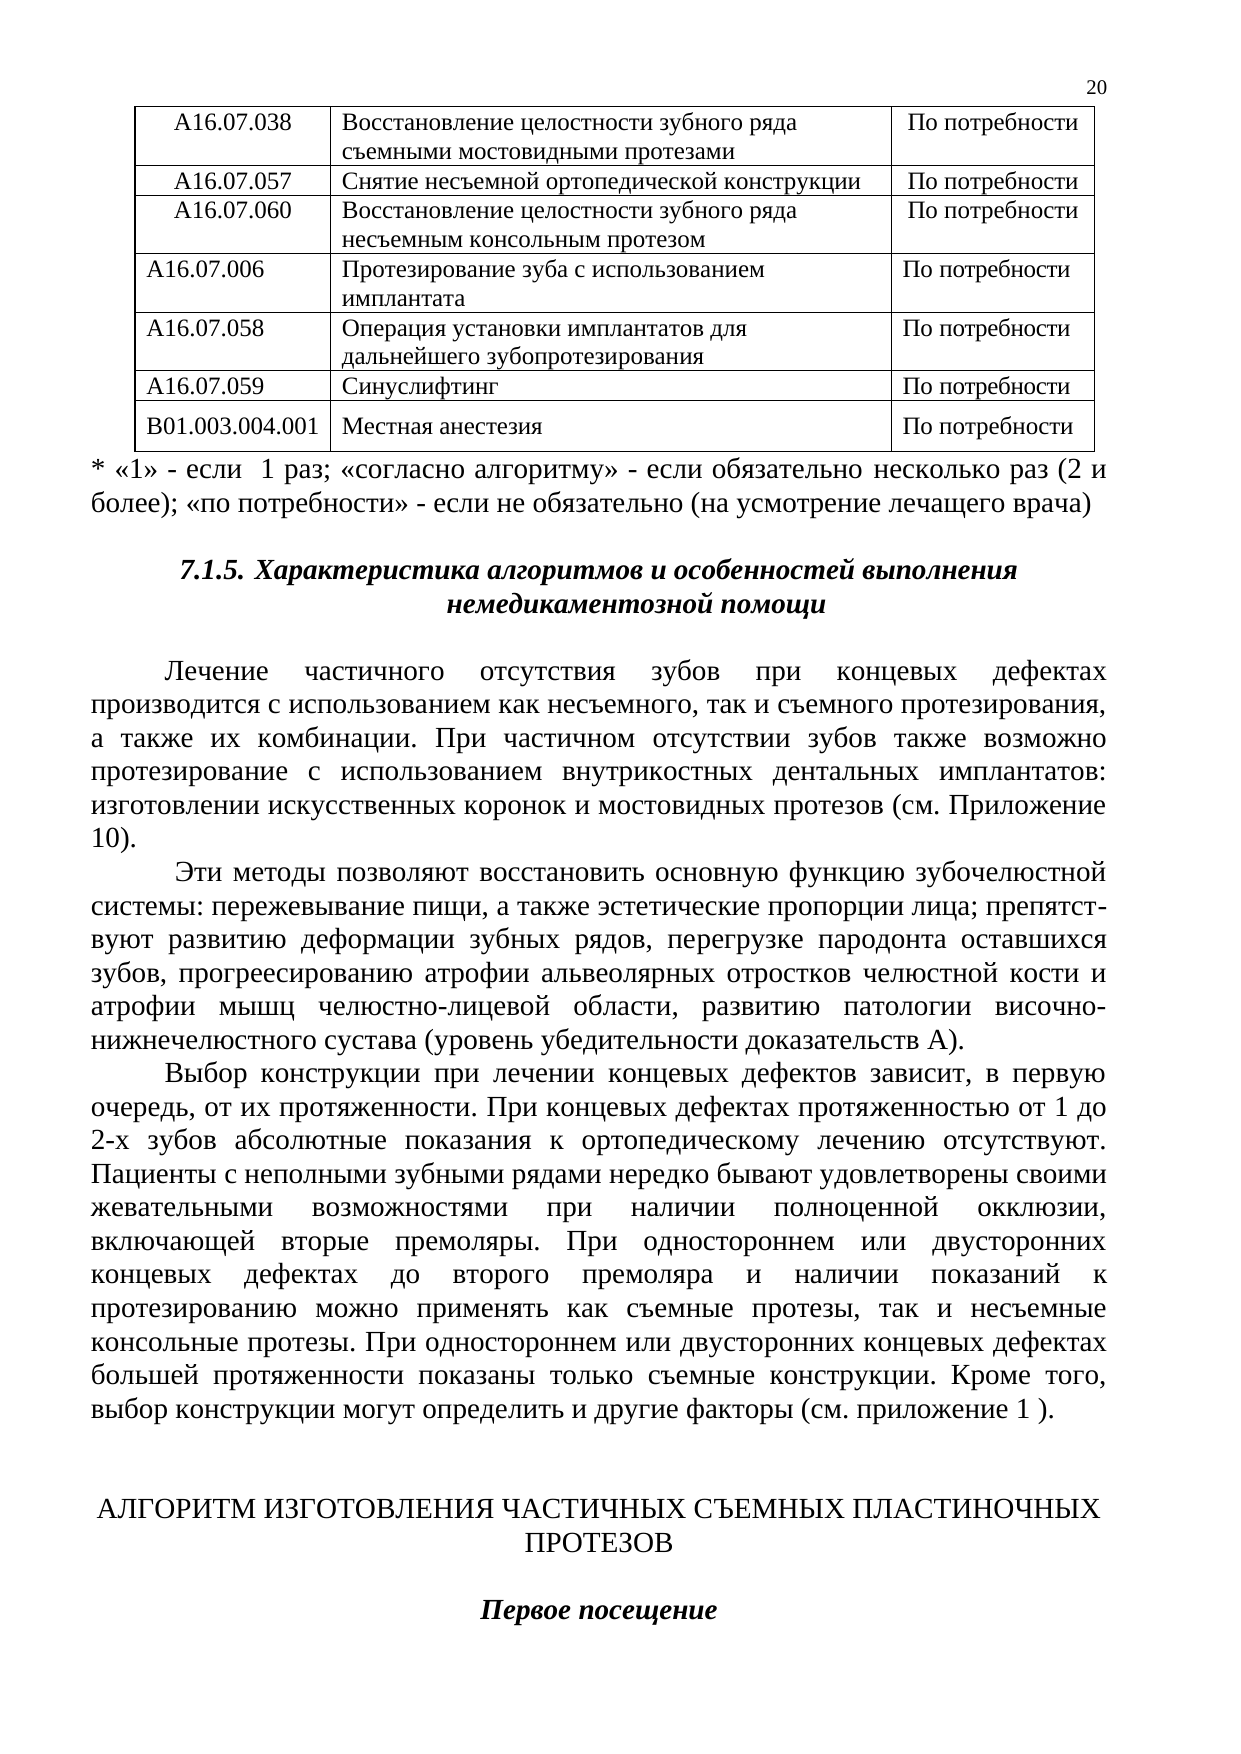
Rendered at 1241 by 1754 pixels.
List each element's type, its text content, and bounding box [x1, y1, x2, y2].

text Первое посещение [91, 1592, 1107, 1626]
table_cell Снятие несъемной ортопедической конструкции [331, 166, 891, 194]
table_cell Восстановление целостности зубного ряда съемными мостовидными протезами [331, 107, 891, 165]
table_cell По потребности [892, 166, 1094, 194]
table_cell А16.07.038 [136, 107, 330, 165]
table_cell Местная анестезия [331, 401, 891, 451]
table_cell По потребности [892, 196, 1094, 253]
table_cell Восстановление целостности зубного ряда несъемным консольным протезом [331, 196, 891, 253]
table_cell По потребности [892, 401, 1094, 451]
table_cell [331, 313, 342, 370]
table_cell А16.07.060 [136, 196, 330, 253]
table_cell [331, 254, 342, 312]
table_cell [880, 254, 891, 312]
table_cell По потребности [892, 313, 1094, 370]
list Характеристика алгоритмов и особенностей выполнения немедикаментозной помощи [91, 552, 1107, 619]
table_cell А16.07.057 [136, 166, 330, 194]
text Лечение частичного отсутствия зубов при концевых дефектах производится с использованием как несъемного, так и съемного протезирования, а также их комбинации. При частичном отсутствии зубов также возможно протезирование с использованием внутрикостных дентальных имплантатов: изготовлении искусственных коронок и мостовидных протезов (см. Приложение 10). [91, 653, 1107, 854]
table_cell B01.003.004.001 [136, 401, 330, 451]
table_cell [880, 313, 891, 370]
table_cell А16.07.006 [136, 254, 330, 312]
table_cell По потребности [892, 371, 1094, 400]
table_cell По потребности [892, 107, 1094, 165]
text Эти методы позволяют восстановить основную функцию зубочелюстной системы: пережевывание пищи, а также эстетические пропорции лица; препятствуют развитию деформации зубных рядов, перегрузке пародонта оставшихся зубов, прогреесированию атрофии альвеолярных отростков челюстной кости и атрофии мышц челюстно-лицевой области, развитию патологии височно-нижнечелюстного сустава (уровень убедительности доказательств А). [91, 854, 1107, 1055]
table_cell По потребности [892, 254, 1094, 312]
table_cell А16.07.058 [136, 313, 330, 370]
text * «1» - если 1 раз; «согласно алгоритму» - если обязательно несколько раз (2 и более); «по потребности» - если не обязательно (на усмотрение лечащего врача) [91, 452, 1107, 519]
text Выбор конструкции при лечении концевых дефектов зависит, в первую очередь, от их протяженности. При концевых дефектах протяженностью от 1 до 2-х зубов абсолютные показания к ортопедическому лечению отсутствуют. Пациенты с неполными зубными рядами нередко бывают удовлетворены своими жевательными возможностями при наличии полноценной окклюзии, включающей вторые премоляры. При одностороннем или двусторонних концевых дефектах до второго премоляра и наличии показаний к протезированию можно применять как съемные протезы, так и несъемные консольные протезы. При одностороннем или двусторонних концевых дефектах большей протяженности показаны только съемные конструкции. Кроме того, выбор конструкции могут определить и другие факторы (см. приложение 1 ). [91, 1055, 1107, 1424]
text АЛГОРИТМ ИЗГОТОВЛЕНИЯ ЧАСТИЧНЫХ СЪЕМНЫХ ПЛАСТИНОЧНЫХ ПРОТЕЗОВ [91, 1491, 1107, 1558]
